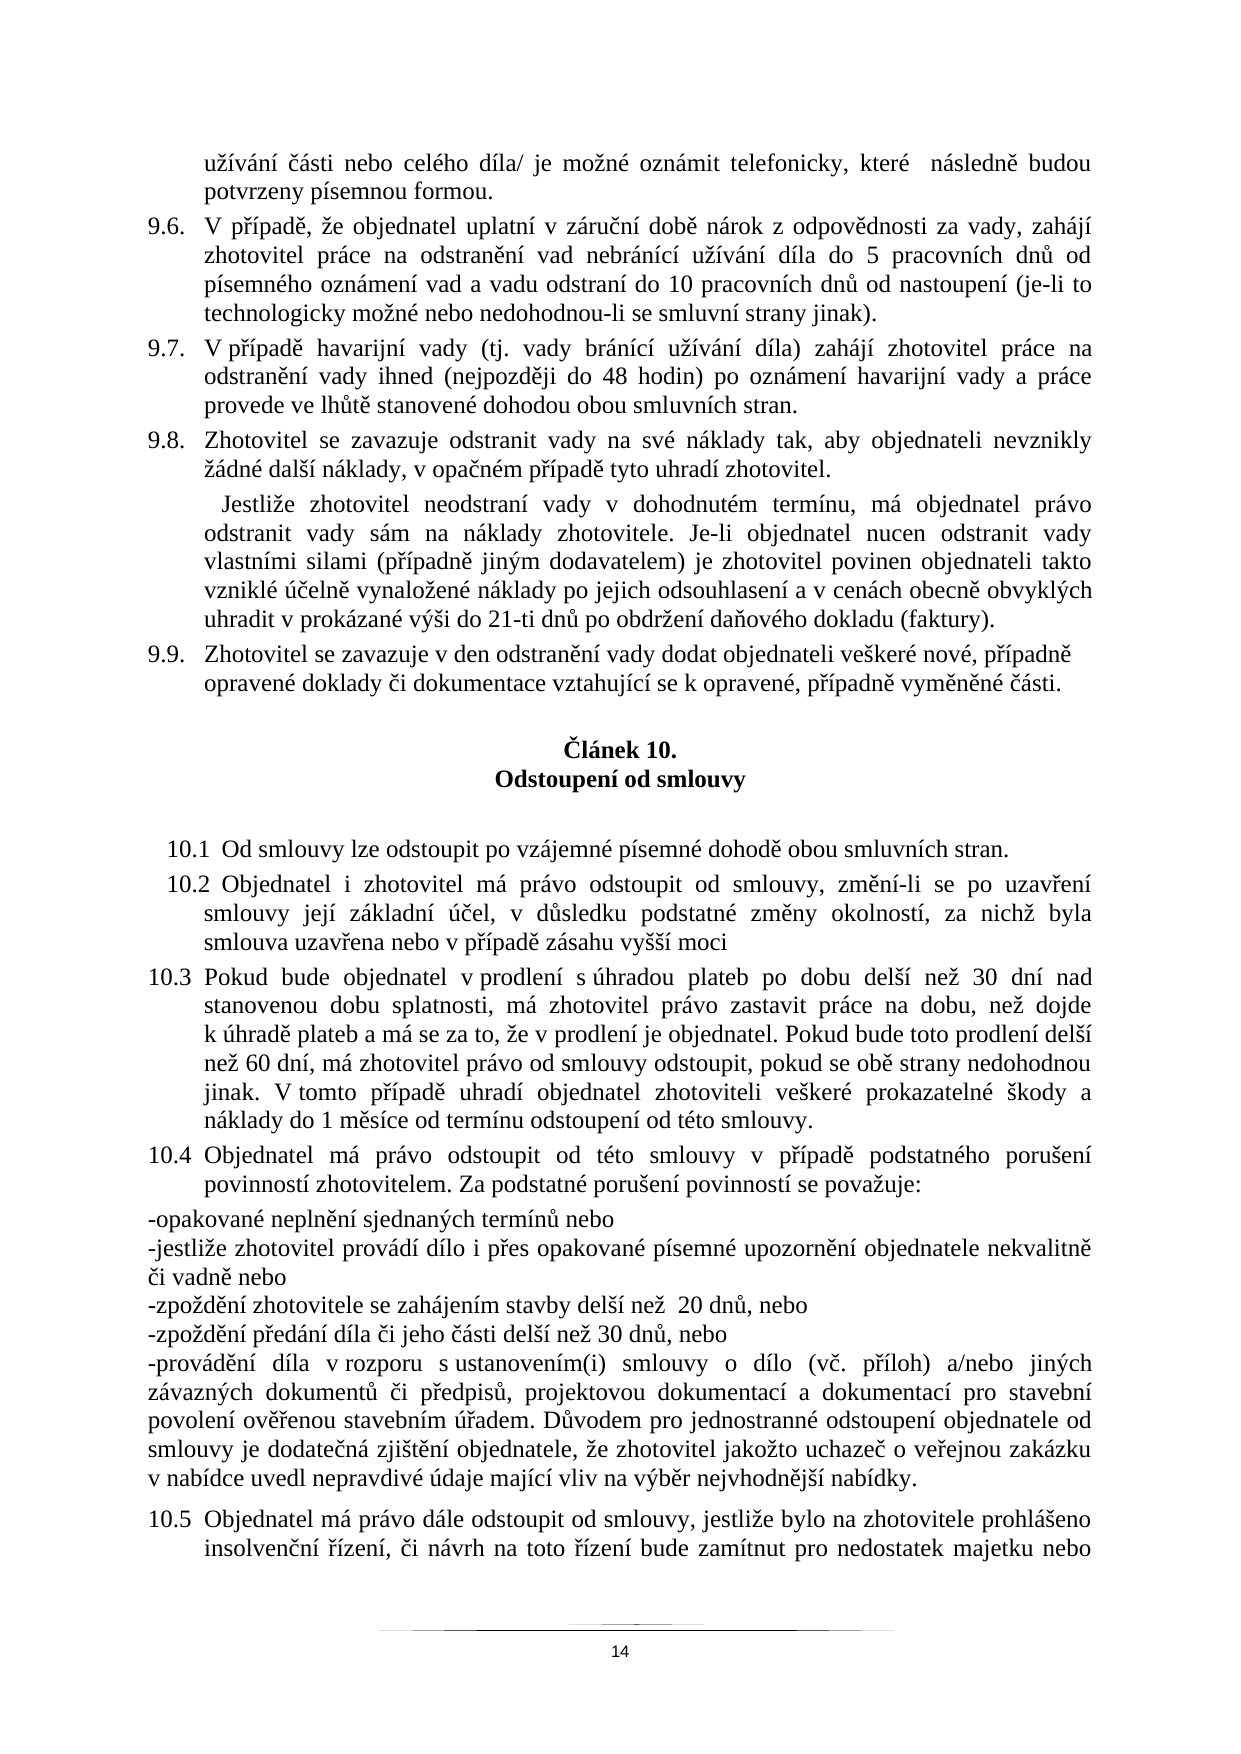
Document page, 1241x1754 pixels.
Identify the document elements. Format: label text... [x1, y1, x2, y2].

list Zhotovitel se zavazuje odstranit vady na své náklady tak, aby objednateli nevznikly žádné další náklady, v opačném případě tyto uhradí zhotovitel. [148, 425, 1093, 483]
text -zpoždění předání díla či jeho části delší než 30 dnů, nebo [148, 1319, 1093, 1348]
text Článek 10. [148, 736, 1093, 764]
list 9.9. Zhotovitel se zavazuje v den odstranění vady dodat objednateli veškeré nové, případně opravené doklady či dokumentace vztahující se k opravené, případně vyměněné části. [148, 639, 1093, 696]
text -zpoždění zhotovitele se zahájením stavby delší než 20 dnů, nebo [148, 1291, 1093, 1319]
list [148, 148, 1093, 205]
text Jestliže zhotovitel neodstraní vady v dohodnutém termínu, má objednatel právo odstranit vady sám na náklady zhotovitele. Je-li objednatel nucen odstranit vady vlastními silami (případně jiným dodavatelem) je zhotovitel povinen objednateli takto vzniklé účelně vynaložené náklady po jejich odsouhlasení a v cenách obecně obvyklých uhradit v prokázané výši do 21-ti dnů po obdržení daňového dokladu (faktury). [204, 489, 1093, 633]
text Odstoupení od smlouvy [148, 764, 1093, 793]
text -jestliže zhotovitel provádí dílo i přes opakované písemné upozornění objednatele nekvalitně či vadně nebo [148, 1233, 1093, 1291]
list V případě havarijní vady (tj. vady bránící užívání díla) zahájí zhotovitel práce na odstranění vady ihned (nejpozději do 48 hodin) po oznámení havarijní vady a práce provede ve lhůtě stanovené dohodou obou smluvních stran. [148, 333, 1093, 419]
list Objednatel má právo odstoupit od této smlouvy v případě podstatného porušení povinností zhotovitelem. Za podstatné porušení povinností se považuje: [148, 1141, 1093, 1198]
list Pokud bude objednatel v prodlení s úhradou plateb po dobu delší než 30 dní nad stanovenou dobu splatnosti, má zhotovitel právo zastavit práce na dobu, než dojde k úhradě plateb a má se za to, že v prodlení je objednatel. Pokud bude toto prodlení delší než 60 dní, má zhotovitel právo od smlouvy odstoupit, pokud se obě strany nedohodnou jinak. V tomto případě uhradí objednatel zhotoviteli veškeré prokazatelné škody a náklady do 1 měsíce od termínu odstoupení od této smlouvy. [148, 962, 1093, 1134]
list Od smlouvy lze odstoupit po vzájemné písemné dohodě obou smluvních stran. [166, 834, 1093, 863]
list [148, 1504, 1093, 1562]
text -opakované neplnění sjednaných termínů nebo [148, 1204, 1093, 1233]
text -provádění díla v rozporu s ustanovením(i) smlouvy o dílo (vč. příloh) a/nebo jiných závazných dokumentů či předpisů, projektovou dokumentací a dokumentací pro stavební povolení ověřenou stavebním úřadem. Důvodem pro jednostranné odstoupení objednatele od smlouvy je dodatečná zjištění objednatele, že zhotovitel jakožto uchazeč o veřejnou zakázku v nabídce uvedl nepravdivé údaje mající vliv na výběr nejvhodnější nabídky. [148, 1348, 1093, 1492]
list Objednatel i zhotovitel má právo odstoupit od smlouvy, změní-li se po uzavření smlouvy její základní účel, v důsledku podstatné změny okolností, za nichž byla smlouva uzavřena nebo v případě zásahu vyšší moci [166, 869, 1093, 956]
list V případě, že objednatel uplatní v záruční době nárok z odpovědnosti za vady, zahájí zhotovitel práce na odstranění vad nebránící užívání díla do 5 pracovních dnů od písemného oznámení vad a vadu odstraní do 10 pracovních dnů od nastoupení (je-li to technologicky možné nebo nedohodnou-li se smluvní strany jinak). [148, 211, 1093, 326]
